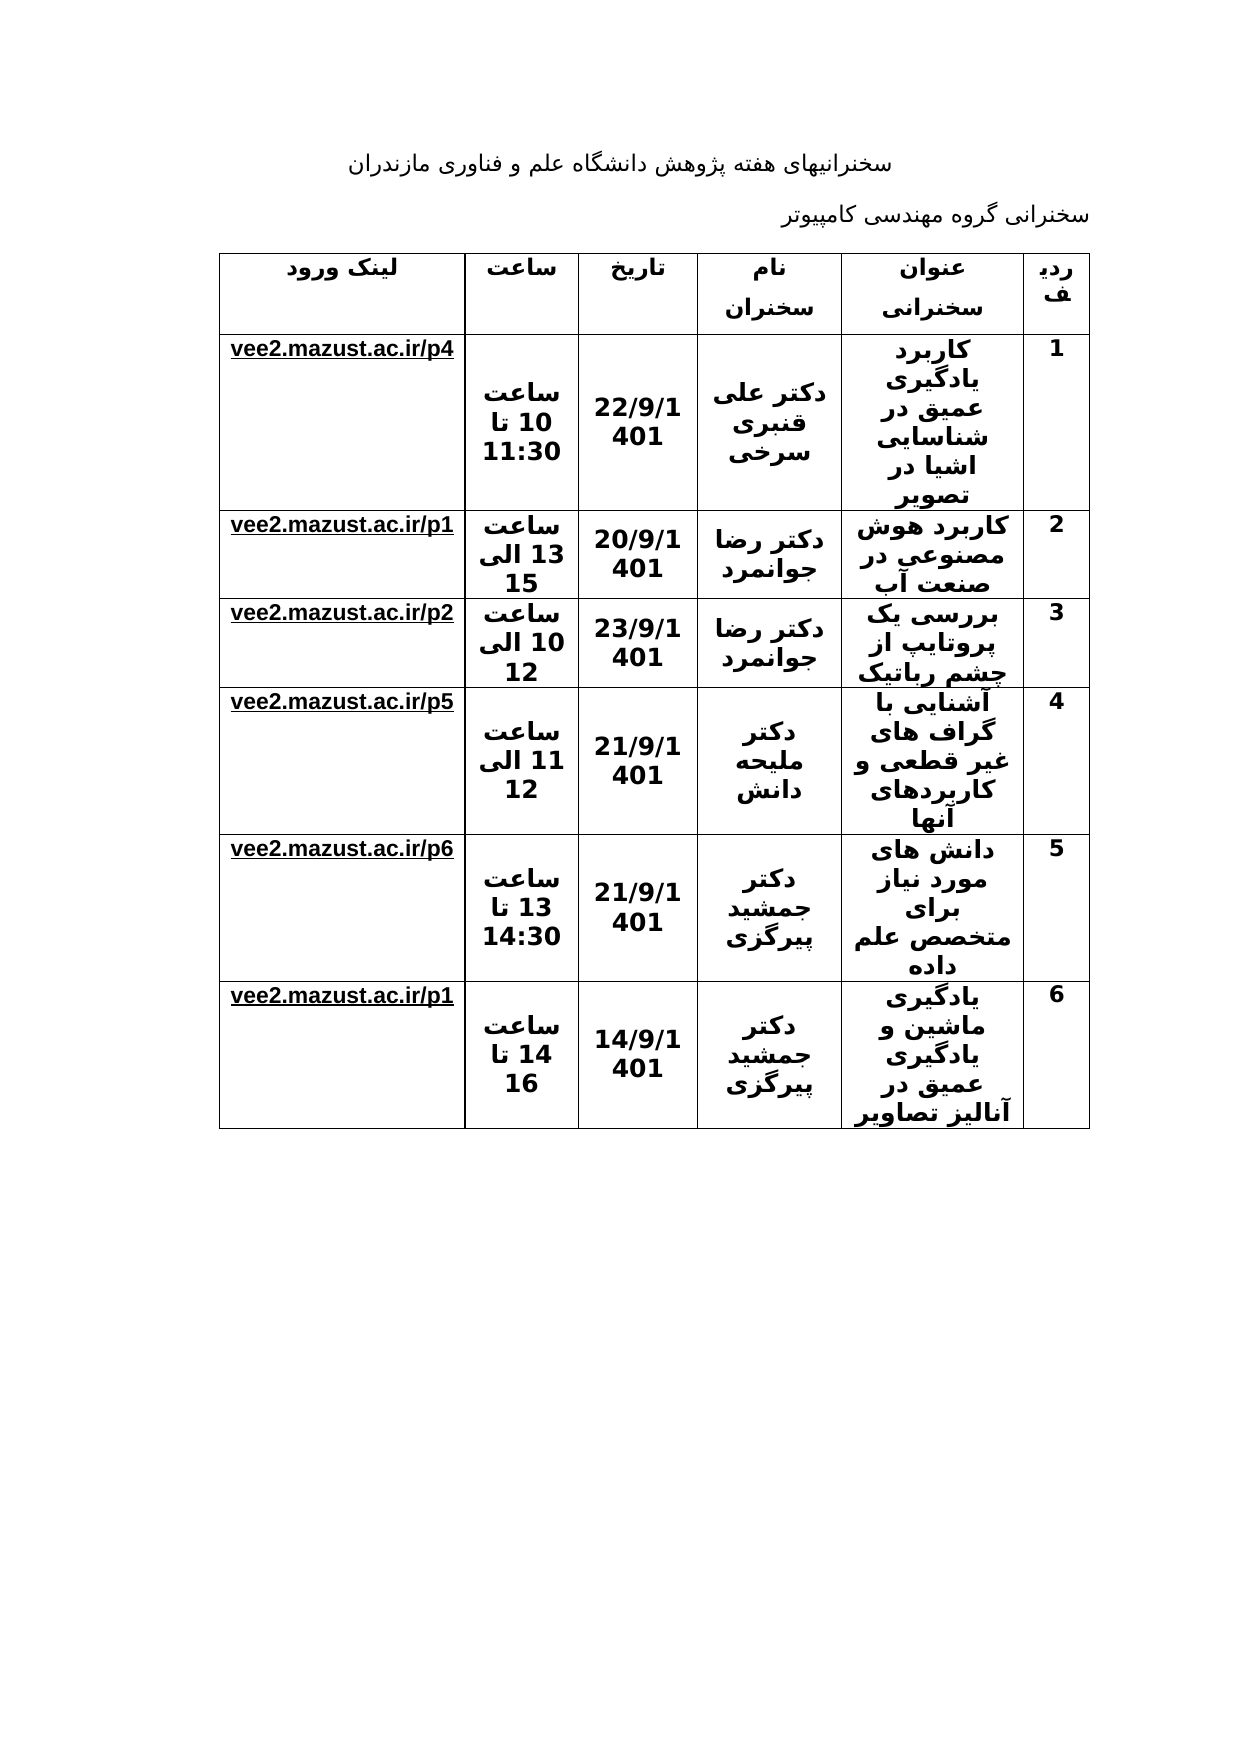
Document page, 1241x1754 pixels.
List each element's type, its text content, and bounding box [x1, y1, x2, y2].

table_cell ساعت 11 الی 12 [466, 688, 578, 834]
table_cell vee2.mazust.ac.ir/p2 [220, 599, 464, 687]
text سخنرانی گروه مهندسی کامپیوتر [150, 201, 1090, 228]
table_cell vee2.mazust.ac.ir/p6 [220, 835, 464, 981]
table_cell ساعت 10 تا 11:30 [466, 335, 578, 510]
table_cell 23/9/1401 [579, 599, 697, 687]
text سخنرانیهای هفته پژوهش دانشگاه علم و فناوری مازندران [150, 150, 1090, 177]
table_header لینک ورود [220, 254, 464, 334]
table_cell vee2.mazust.ac.ir/p5 [220, 688, 464, 834]
table_cell کاربرد یادگیری عمیق در شناسایی اشیا در تصویر [842, 335, 1023, 510]
table_header تاریخ [579, 254, 697, 334]
table_cell 20/9/1401 [579, 511, 697, 598]
table_cell 4 [1024, 688, 1089, 834]
table_cell دانش های مورد نیاز برای متخصص علم داده [842, 835, 1023, 981]
table_cell دکتر جمشید پیرگزی [698, 982, 841, 1127]
table_cell ساعت 13 تا 14:30 [466, 835, 578, 981]
table_cell vee2.mazust.ac.ir/p1 [220, 511, 464, 598]
table_header نام سخنران [698, 254, 841, 334]
table_header ردیف [1024, 254, 1089, 334]
table_cell ساعت 13 الی 15 [466, 511, 578, 598]
table_cell کاربرد هوش مصنوعی در صنعت آب [842, 511, 1023, 598]
table_cell ساعت 10 الی 12 [466, 599, 578, 687]
table_cell 22/9/1401 [579, 335, 697, 510]
table_cell دکتر رضا جوانمرد [698, 511, 841, 598]
table_cell 14/9/1401 [579, 982, 697, 1127]
table_cell 21/9/1401 [579, 688, 697, 834]
table_cell دکتر علی قنبری سرخی [698, 335, 841, 510]
table_cell دکتر رضا جوانمرد [698, 599, 841, 687]
table_cell دکتر جمشید پیرگزی [698, 835, 841, 981]
table_header عنوان سخنرانی [842, 254, 1023, 334]
table_cell vee2.mazust.ac.ir/p1 [220, 982, 464, 1127]
table_cell آشنایی با گراف های غیر قطعی و کاربردهای آنها [842, 688, 1023, 834]
table_cell 21/9/1401 [579, 835, 697, 981]
table_cell vee2.mazust.ac.ir/p4 [220, 335, 464, 510]
table_cell 1 [1024, 335, 1089, 510]
table_cell ساعت 14 تا 16 [466, 982, 578, 1127]
table_header ساعت [466, 254, 578, 334]
table_cell 5 [1024, 835, 1089, 981]
table_cell یادگیری ماشین و یادگیری عمیق در آنالیز تصاویر [842, 982, 1023, 1127]
table_cell 3 [1024, 599, 1089, 687]
table_cell 6 [1024, 982, 1089, 1127]
table_cell 2 [1024, 511, 1089, 598]
table_cell بررسی یک پروتایپ از چشم رباتیک [842, 599, 1023, 687]
table_cell دکتر ملیحه دانش [698, 688, 841, 834]
